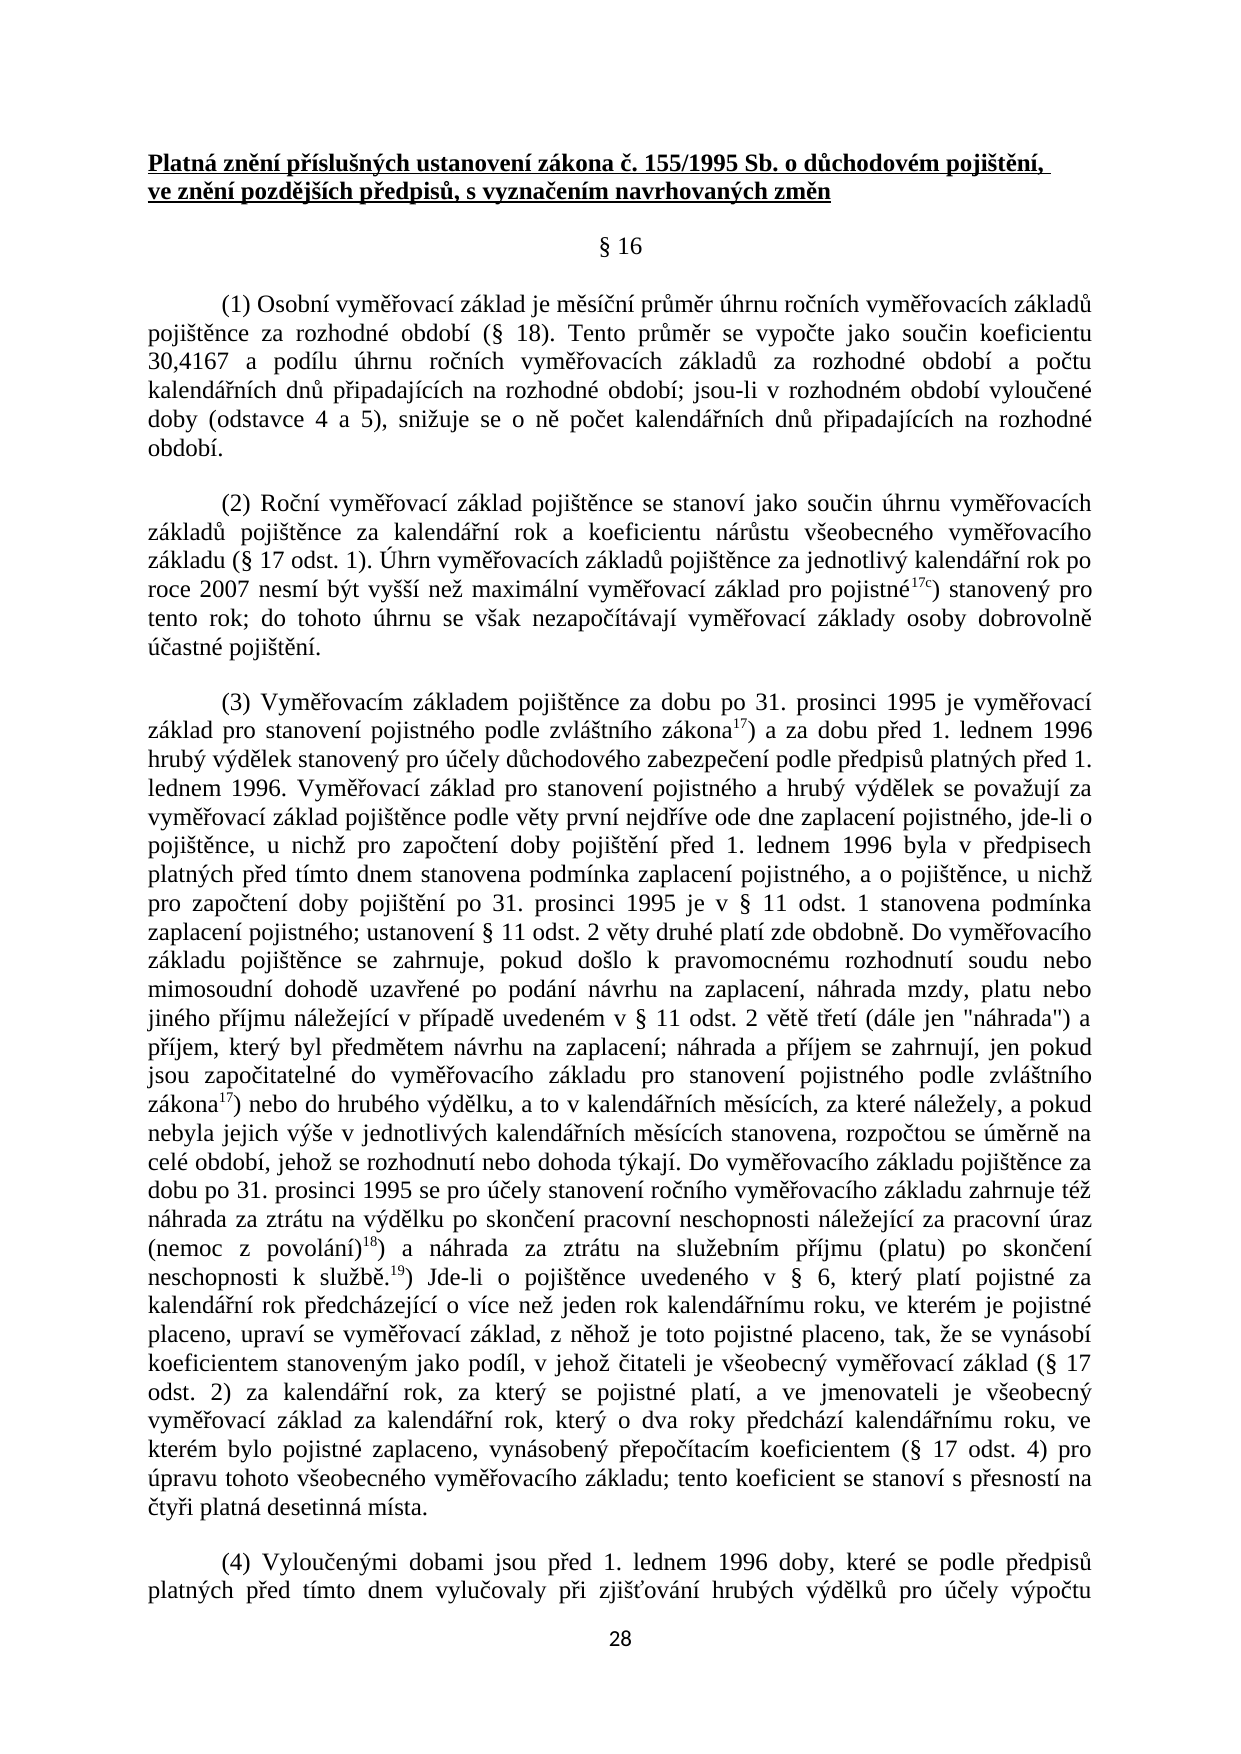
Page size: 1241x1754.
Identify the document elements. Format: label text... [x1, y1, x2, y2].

text Platná znění příslušných ustanovení zákona č. 155/1995 Sb. o důchodovém pojištění, ve znění pozdějších předpisů, s vyznačením navrhovaných změn [148, 148, 1093, 205]
text (2) Roční vyměřovací základ pojištěnce se stanoví jako součin úhrnu vyměřovacích základů pojištěnce za kalendářní rok a koeficientu nárůstu všeobecného vyměřovacího základu (§ 17 odst. 1). Úhrn vyměřovacích základů pojištěnce za jednotlivý kalendářní rok po roce 2007 nesmí být vyšší než maximální vyměřovací základ pro pojistné17c) stanovený pro tento rok; do tohoto úhrnu se však nezapočítávají vyměřovací základy osoby dobrovolně účastné pojištění. [148, 488, 1093, 660]
text (3) Vyměřovacím základem pojištěnce za dobu po 31. prosinci 1995 je vyměřovací základ pro stanovení pojistného podle zvláštního zákona17) a za dobu před 1. lednem 1996 hrubý výdělek stanovený pro účely důchodového zabezpečení podle předpisů platných před 1. lednem 1996. Vyměřovací základ pro stanovení pojistného a hrubý výdělek se považují za vyměřovací základ pojištěnce podle věty první nejdříve ode dne zaplacení pojistného, jde-li o pojištěnce, u nichž pro započtení doby pojištění před 1. lednem 1996 byla v předpisech platných před tímto dnem stanovena podmínka zaplacení pojistného, a o pojištěnce, u nichž pro započtení doby pojištění po 31. prosinci 1995 je v § 11 odst. 1 stanovena podmínka zaplacení pojistného; ustanovení § 11 odst. 2 věty druhé platí zde obdobně. Do vyměřovacího základu pojištěnce se zahrnuje, pokud došlo k pravomocnému rozhodnutí soudu nebo mimosoudní dohodě uzavřené po podání návrhu na zaplacení, náhrada mzdy, platu nebo jiného příjmu náležející v případě uvedeném v § 11 odst. 2 větě třetí (dále jen "náhrada") a příjem, který byl předmětem návrhu na zaplacení; náhrada a příjem se zahrnují, jen pokud jsou započitatelné do vyměřovacího základu pro stanovení pojistného podle zvláštního zákona17) nebo do hrubého výdělku, a to v kalendářních měsících, za které náležely, a pokud nebyla jejich výše v jednotlivých kalendářních měsících stanovena, rozpočtou se úměrně na celé období, jehož se rozhodnutí nebo dohoda týkají. Do vyměřovacího základu pojištěnce za dobu po 31. prosinci 1995 se pro účely stanovení ročního vyměřovacího základu zahrnuje též náhrada za ztrátu na výdělku po skončení pracovní neschopnosti náležející za pracovní úraz (nemoc z povolání)18) a náhrada za ztrátu na služebním příjmu (platu) po skončení neschopnosti k službě.19) Jde-li o pojištěnce uvedeného v § 6, který platí pojistné za kalendářní rok předcházející o více než jeden rok kalendářnímu roku, ve kterém je pojistné placeno, upraví se vyměřovací základ, z něhož je toto pojistné placeno, tak, že se vynásobí koeficientem stanoveným jako podíl, v jehož čitateli je všeobecný vyměřovací základ (§ 17 odst. 2) za kalendářní rok, za který se pojistné platí, a ve jmenovateli je všeobecný vyměřovací základ za kalendářní rok, který o dva roky předchází kalendářnímu roku, ve kterém bylo pojistné zaplaceno, vynásobený přepočítacím koeficientem (§ 17 odst. 4) pro úpravu tohoto všeobecného vyměřovacího základu; tento koeficient se stanoví s přesností na čtyři platná desetinná místa. [148, 687, 1093, 1520]
text (1) Osobní vyměřovací základ je měsíční průměr úhrnu ročních vyměřovacích základů pojištěnce za rozhodné období (§ 18). Tento průměr se vypočte jako součin koeficientu 30,4167 a podílu úhrnu ročních vyměřovacích základů za rozhodné období a počtu kalendářních dnů připadajících na rozhodné období; jsou-li v rozhodném období vyloučené doby (odstavce 4 a 5), snižuje se o ně počet kalendářních dnů připadajících na rozhodné období. [148, 289, 1093, 461]
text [148, 1547, 1093, 1604]
text § 16 [148, 231, 1093, 260]
